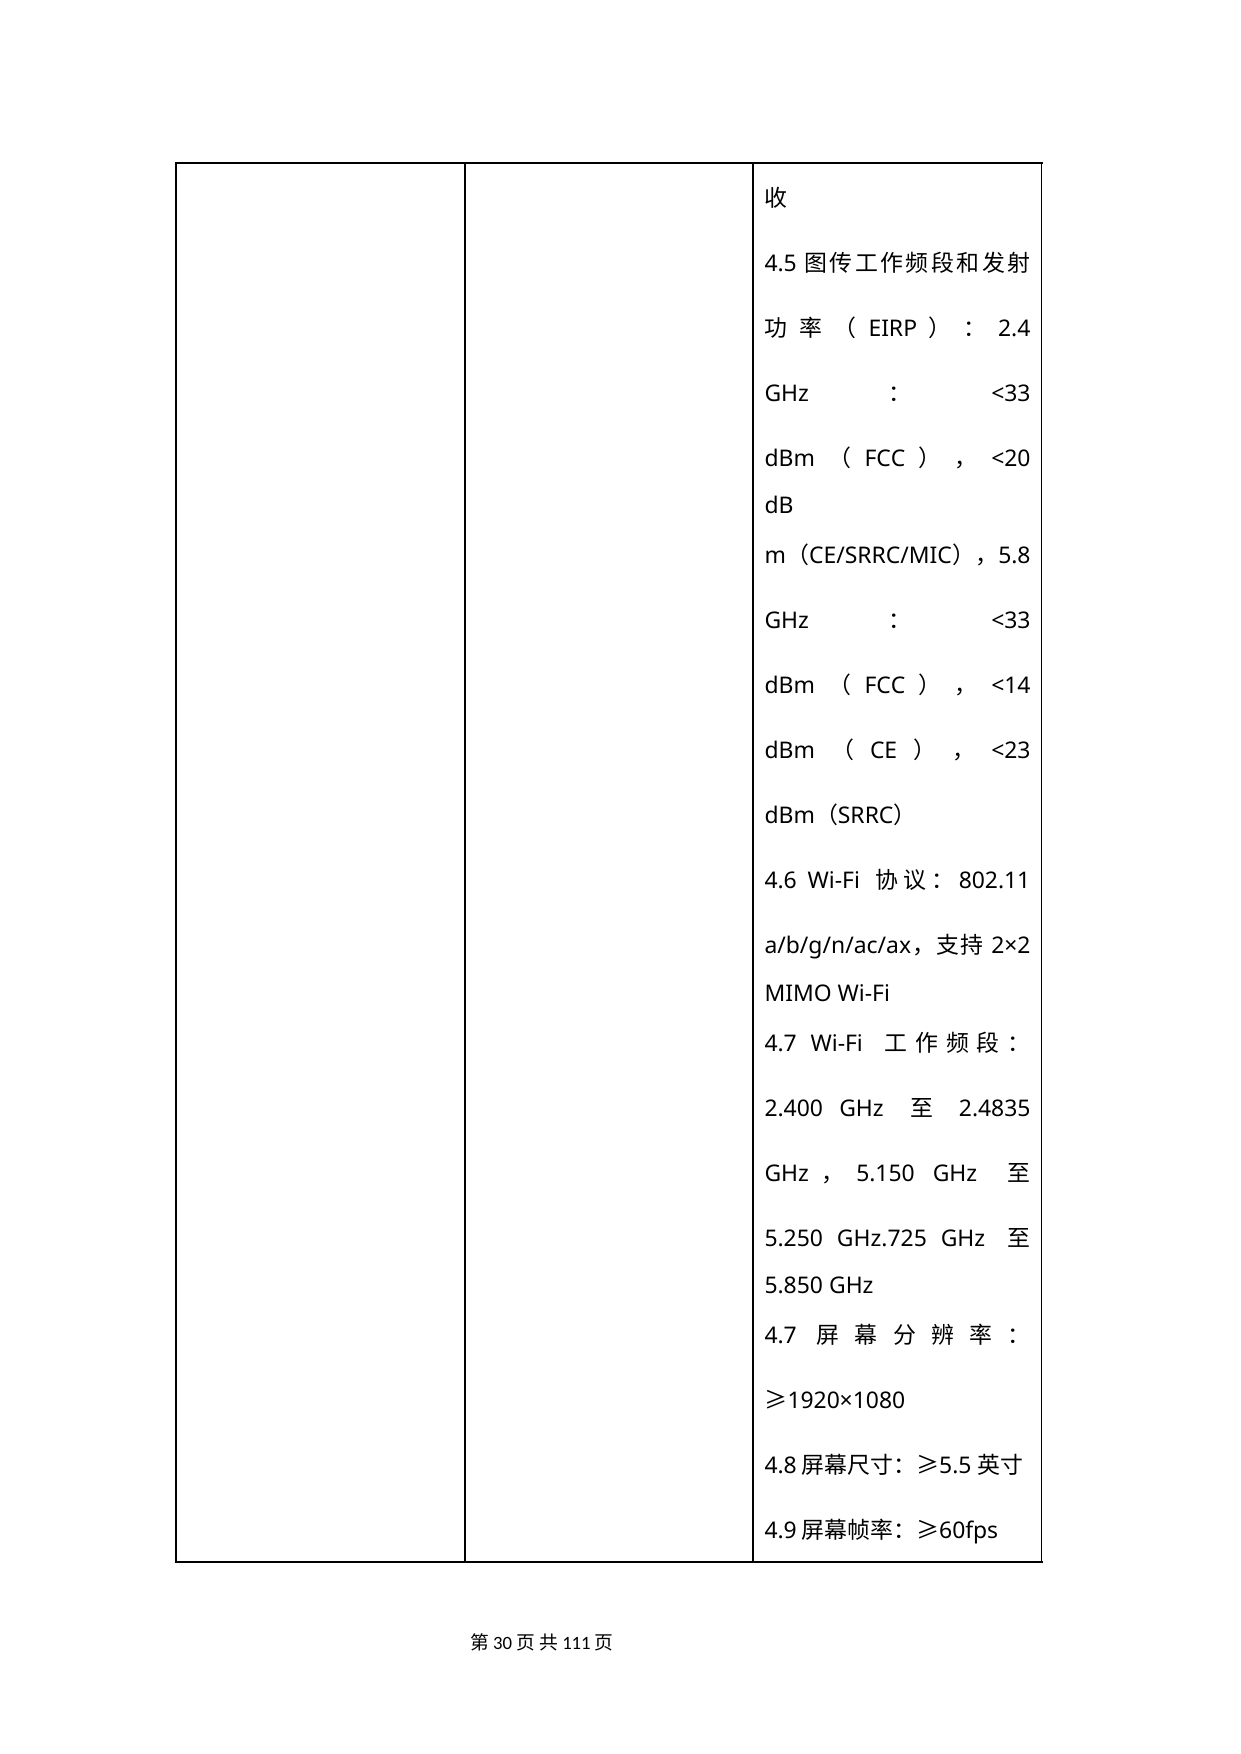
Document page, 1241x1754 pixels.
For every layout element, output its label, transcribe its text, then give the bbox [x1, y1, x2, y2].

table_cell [754, 164, 1041, 1561]
table_cell [466, 164, 752, 1561]
table_cell 1 [177, 164, 464, 1561]
